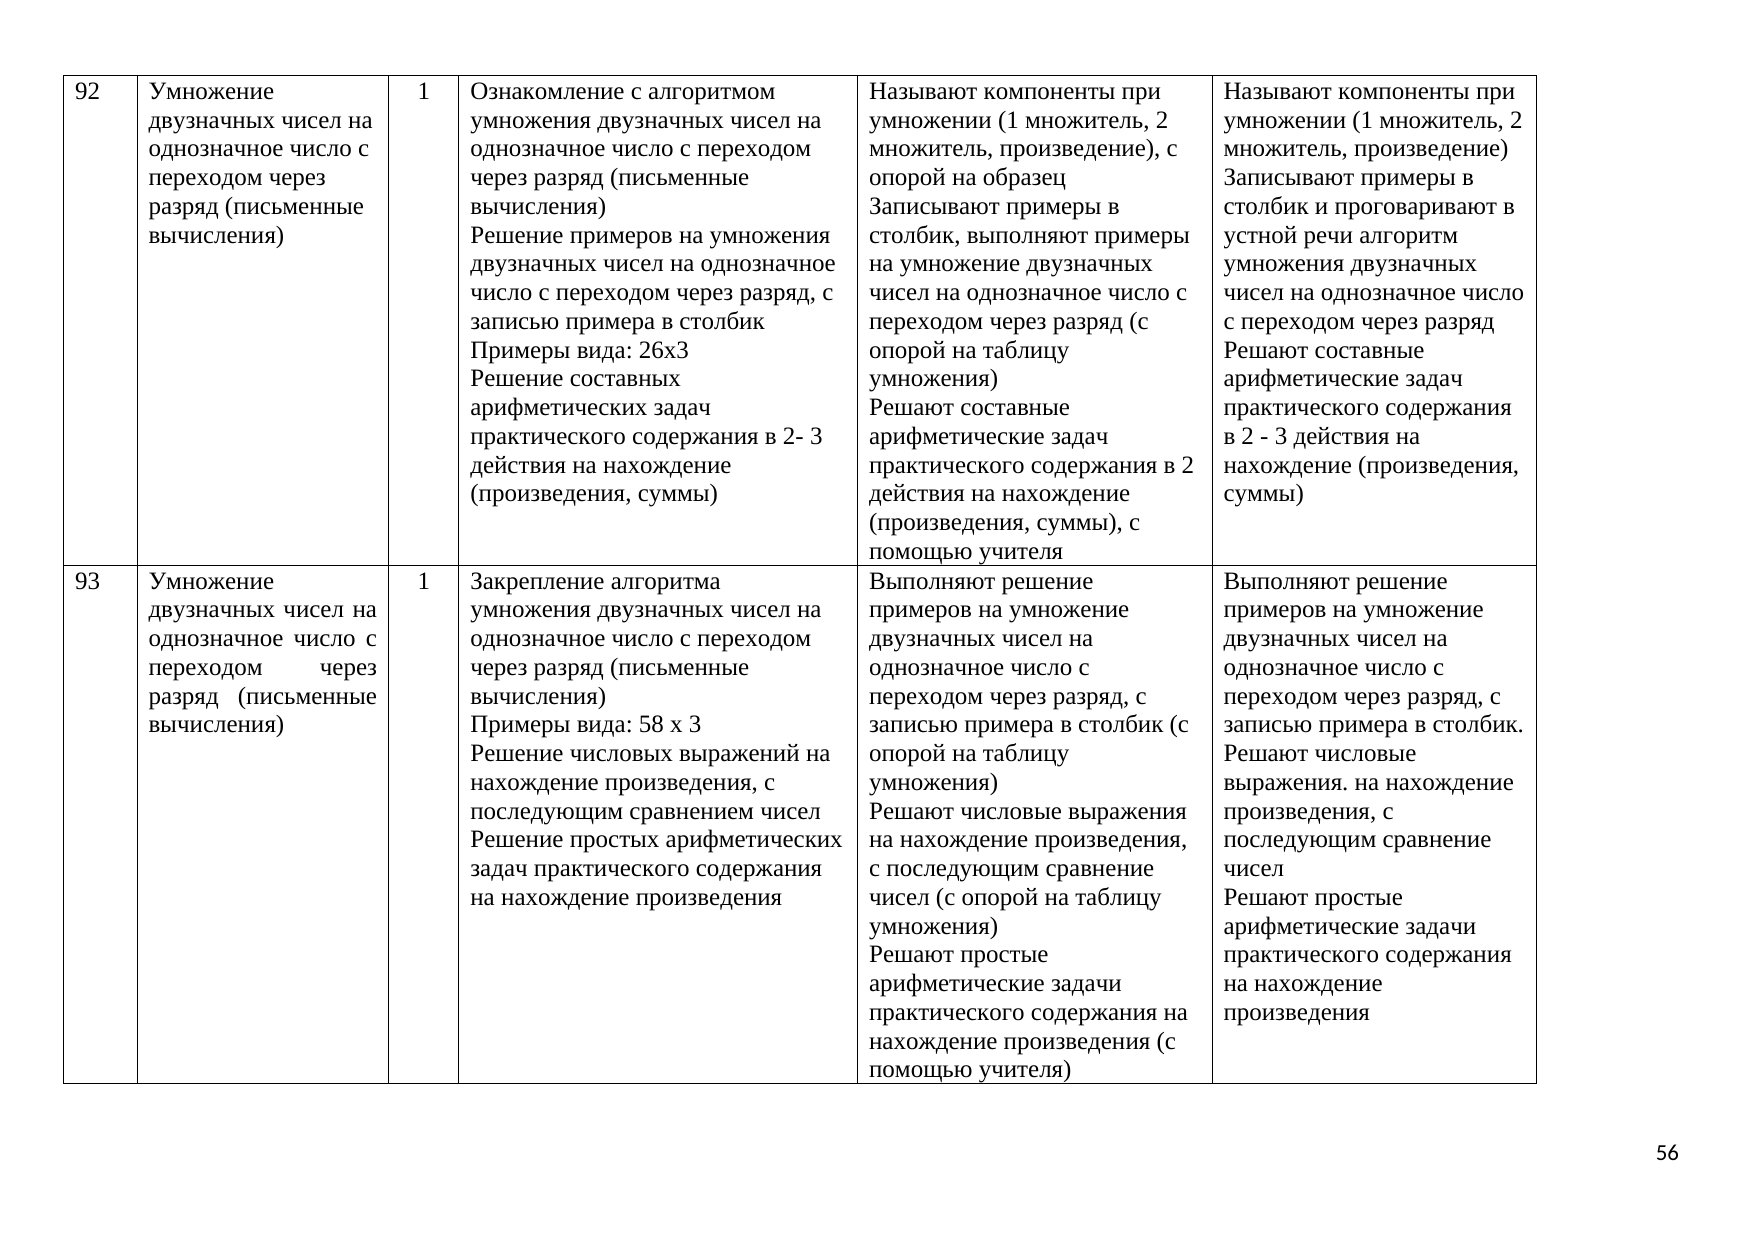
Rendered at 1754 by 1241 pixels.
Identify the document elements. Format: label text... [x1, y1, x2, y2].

table_cell Выполняют решение примеров на умножение двузначных чисел на однозначное число с переходом через разряд, с записью примера в столбик. Решают числовые выражения. на нахождение произведения, с последующим сравнение чисел Решают простые арифметические задачи практического содержания на нахождение произведения [1213, 566, 1536, 1083]
table_cell 93 [64, 566, 137, 1083]
table_cell 1 [389, 566, 458, 1083]
table_header 1 [389, 76, 458, 565]
table_header Умножение двузначных чисел на однозначное число с переходом через разряд (письменные вычисления) [138, 76, 388, 565]
table_header 92 [64, 76, 137, 565]
table_cell Закрепление алгоритма умножения двузначных чисел на однозначное число с переходом через разряд (письменные вычисления) Примеры вида: 58 х 3 Решение числовых выражений на нахождение произведения, с последующим сравнением чисел Решение простых арифметических задач практического содержания на нахождение произведения [459, 566, 857, 1083]
table_cell Умножение двузначных чисел на однозначное число с переходом через разряд (письменные вычисления) [138, 566, 388, 1083]
table_header Называют компоненты при умножении (1 множитель, 2 множитель, произведение) Записывают примеры в столбик и проговаривают в устной речи алгоритм умножения двузначных чисел на однозначное число с переходом через разряд Решают составные арифметические задач практического содержания в 2 - 3 действия на нахождение (произведения, суммы) [1213, 76, 1536, 565]
table_cell Выполняют решение примеров на умножение двузначных чисел на однозначное число с переходом через разряд, с записью примера в столбик (с опорой на таблицу умножения) Решают числовые выражения на нахождение произведения, с последующим сравнение чисел (с опорой на таблицу умножения) Решают простые арифметические задачи практического содержания на нахождение произведения (с помощью учителя) [858, 566, 1212, 1083]
table_header Называют компоненты при умножении (1 множитель, 2 множитель, произведение), с опорой на образец Записывают примеры в столбик, выполняют примеры на умножение двузначных чисел на однозначное число с переходом через разряд (с опорой на таблицу умножения) Решают составные арифметические задач практического содержания в 2 действия на нахождение (произведения, суммы), с помощью учителя [858, 76, 1212, 565]
table_header Ознакомление с алгоритмом умножения двузначных чисел на однозначное число с переходом через разряд (письменные вычисления) Решение примеров на умножения двузначных чисел на однозначное число с переходом через разряд, с записью примера в столбик Примеры вида: 26х3 Решение составных арифметических задач практического содержания в 2- 3 действия на нахождение (произведения, суммы) [459, 76, 857, 565]
